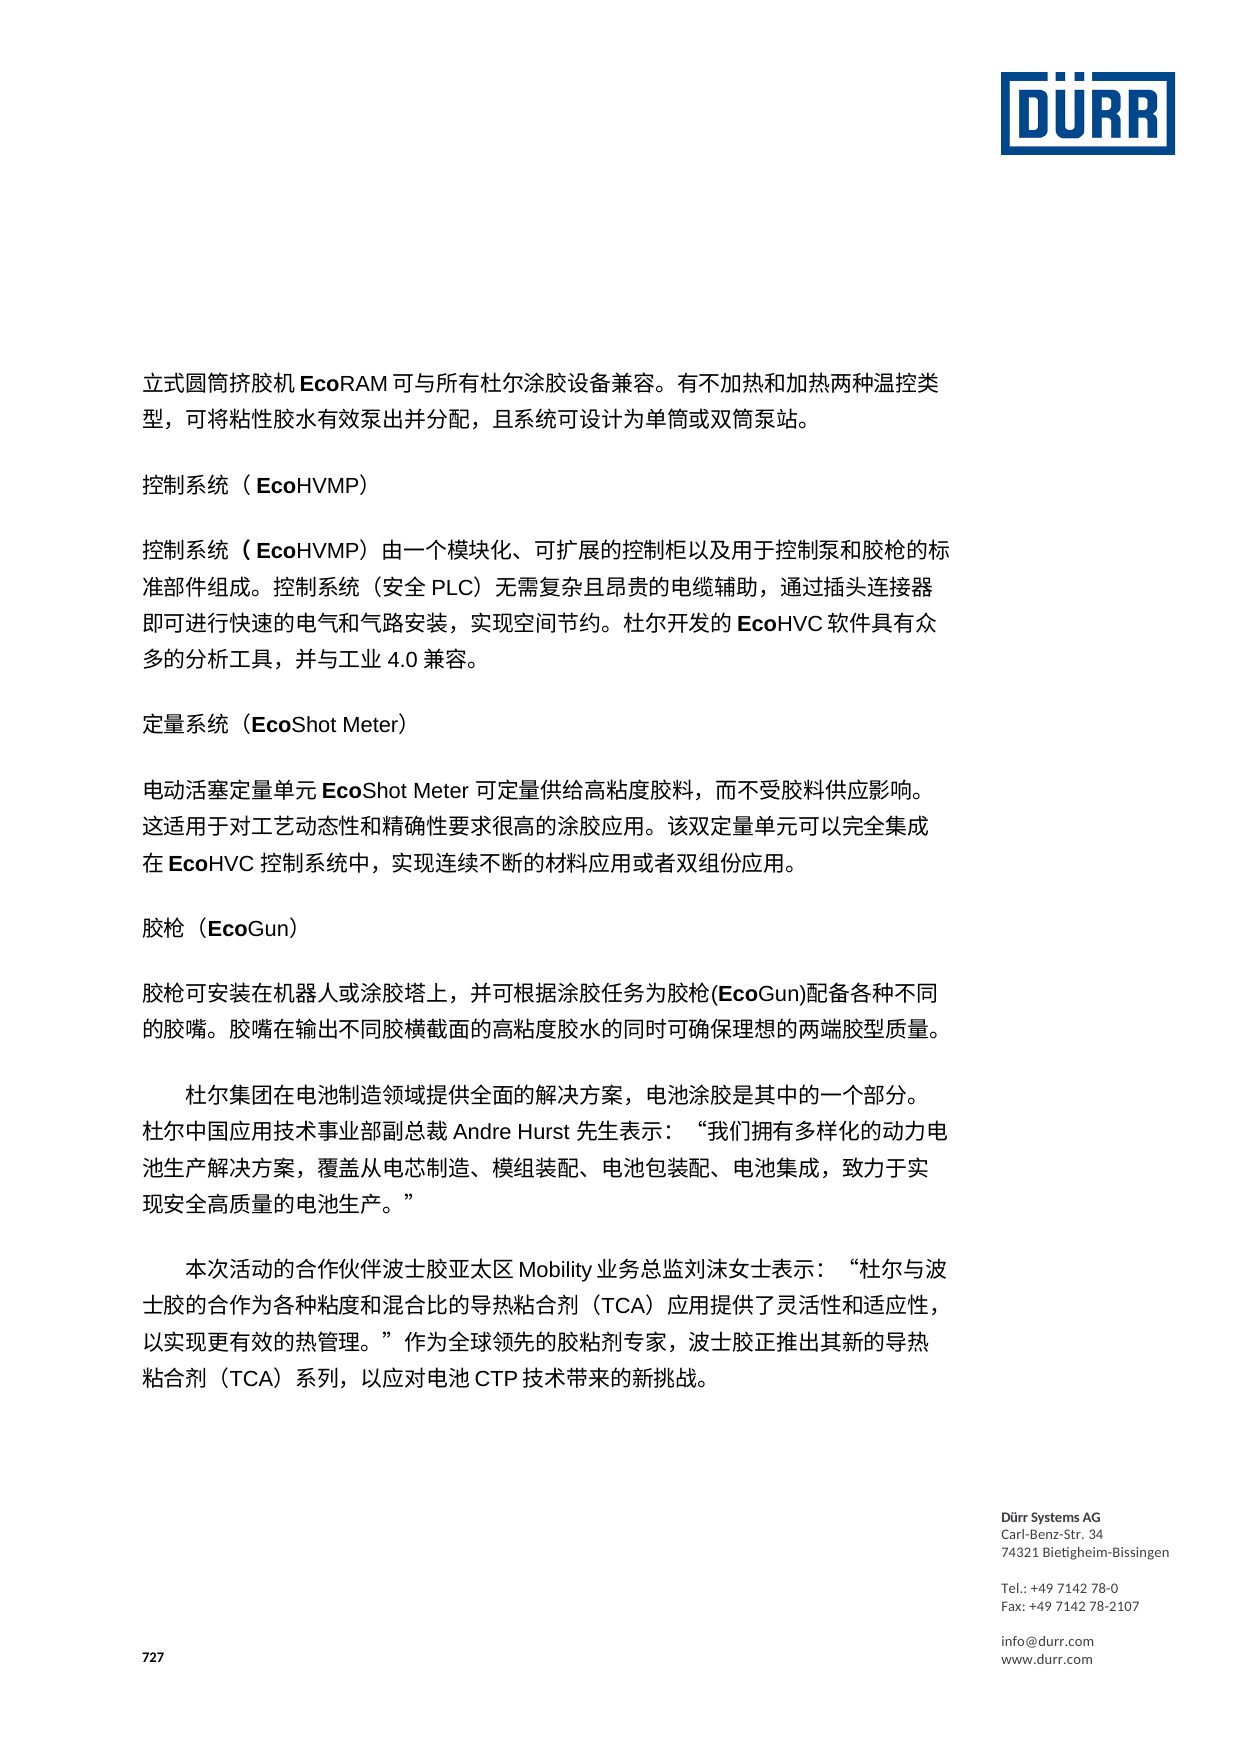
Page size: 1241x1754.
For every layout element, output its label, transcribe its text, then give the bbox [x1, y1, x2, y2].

text 电动活塞定量单元 EcoShot Meter 可定量供给高粘度胶料，而不受胶料供应影响。这适用于对工艺动态性和精确性要求很高的涂胶应用。该双定量单元可以完全集成在EcoHVC 控制系统中，实现连续不断的材料应用或者双组份应用。 [142, 773, 951, 877]
picture [1001, 72, 1175, 155]
text 定量系统（EcoShot Meter） [142, 707, 951, 739]
text 立式圆筒挤胶机EcoRAM可与所有杜尔涂胶设备兼容。有不加热和加热两种温控类型，可将粘性胶水有效泵出并分配，且系统可设计为单筒或双筒泵站。 [142, 366, 951, 434]
text 杜尔集团在电池制造领域提供全面的解决方案，电池涂胶是其中的一个部分。杜尔中国应用技术事业部副总裁 Andre Hurst 先生表示：“我们拥有多样化的动力电池生产解决方案，覆盖从电芯制造、模组装配、电池包装配、电池集成，致力于实现安全高质量的电池生产。” [142, 1078, 951, 1218]
text 胶枪（EcoGun） [142, 911, 951, 942]
text 本次活动的合作伙伴波士胶亚太区Mobility业务总监刘沫女士表示：“杜尔与波士胶的合作为各种粘度和混合比的导热粘合剂（TCA）应用提供了灵活性和适应性，以实现更有效的热管理。”作为全球领先的胶粘剂专家，波士胶正推出其新的导热粘合剂（TCA）系列，以应对电池CTP技术带来的新挑战。 [142, 1252, 951, 1393]
text 控制系统（ EcoHVMP） [142, 468, 951, 499]
text 控制系统（ EcoHVMP）由一个模块化、可扩展的控制柜以及用于控制泵和胶枪的标准部件组成。控制系统（安全 PLC）无需复杂且昂贵的电缆辅助，通过插头连接器即可进行快速的电气和气路安装，实现空间节约。杜尔开发的EcoHVC软件具有众多的分析工具，并与工业 4.0 兼容。 [142, 533, 951, 674]
text 胶枪可安装在机器人或涂胶塔上，并可根据涂胶任务为胶枪(EcoGun)配备各种不同的胶嘴。胶嘴在输出不同胶横截面的高粘度胶水的同时可确保理想的两端胶型质量。 [142, 976, 951, 1044]
